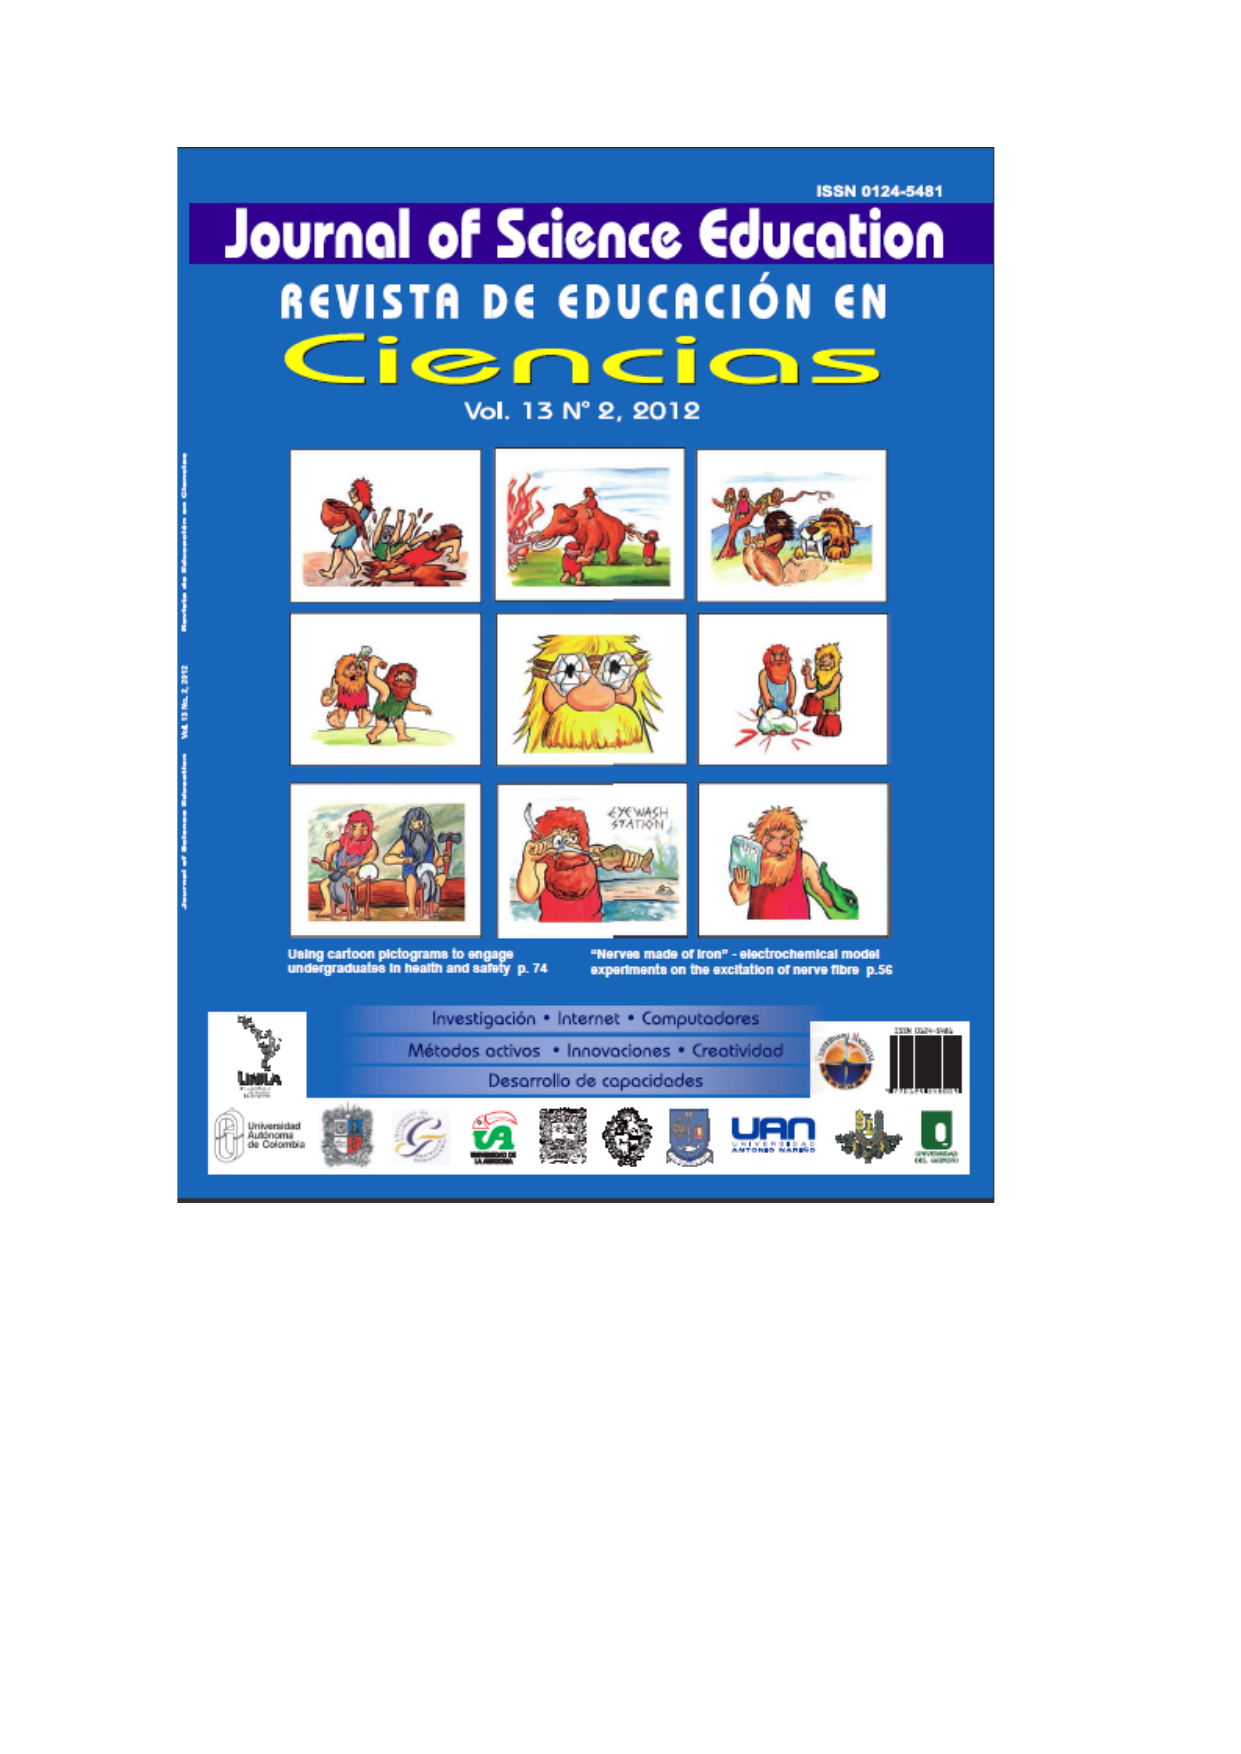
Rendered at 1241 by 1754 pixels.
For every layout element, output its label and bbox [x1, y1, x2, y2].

picture [177, 147, 995, 1203]
